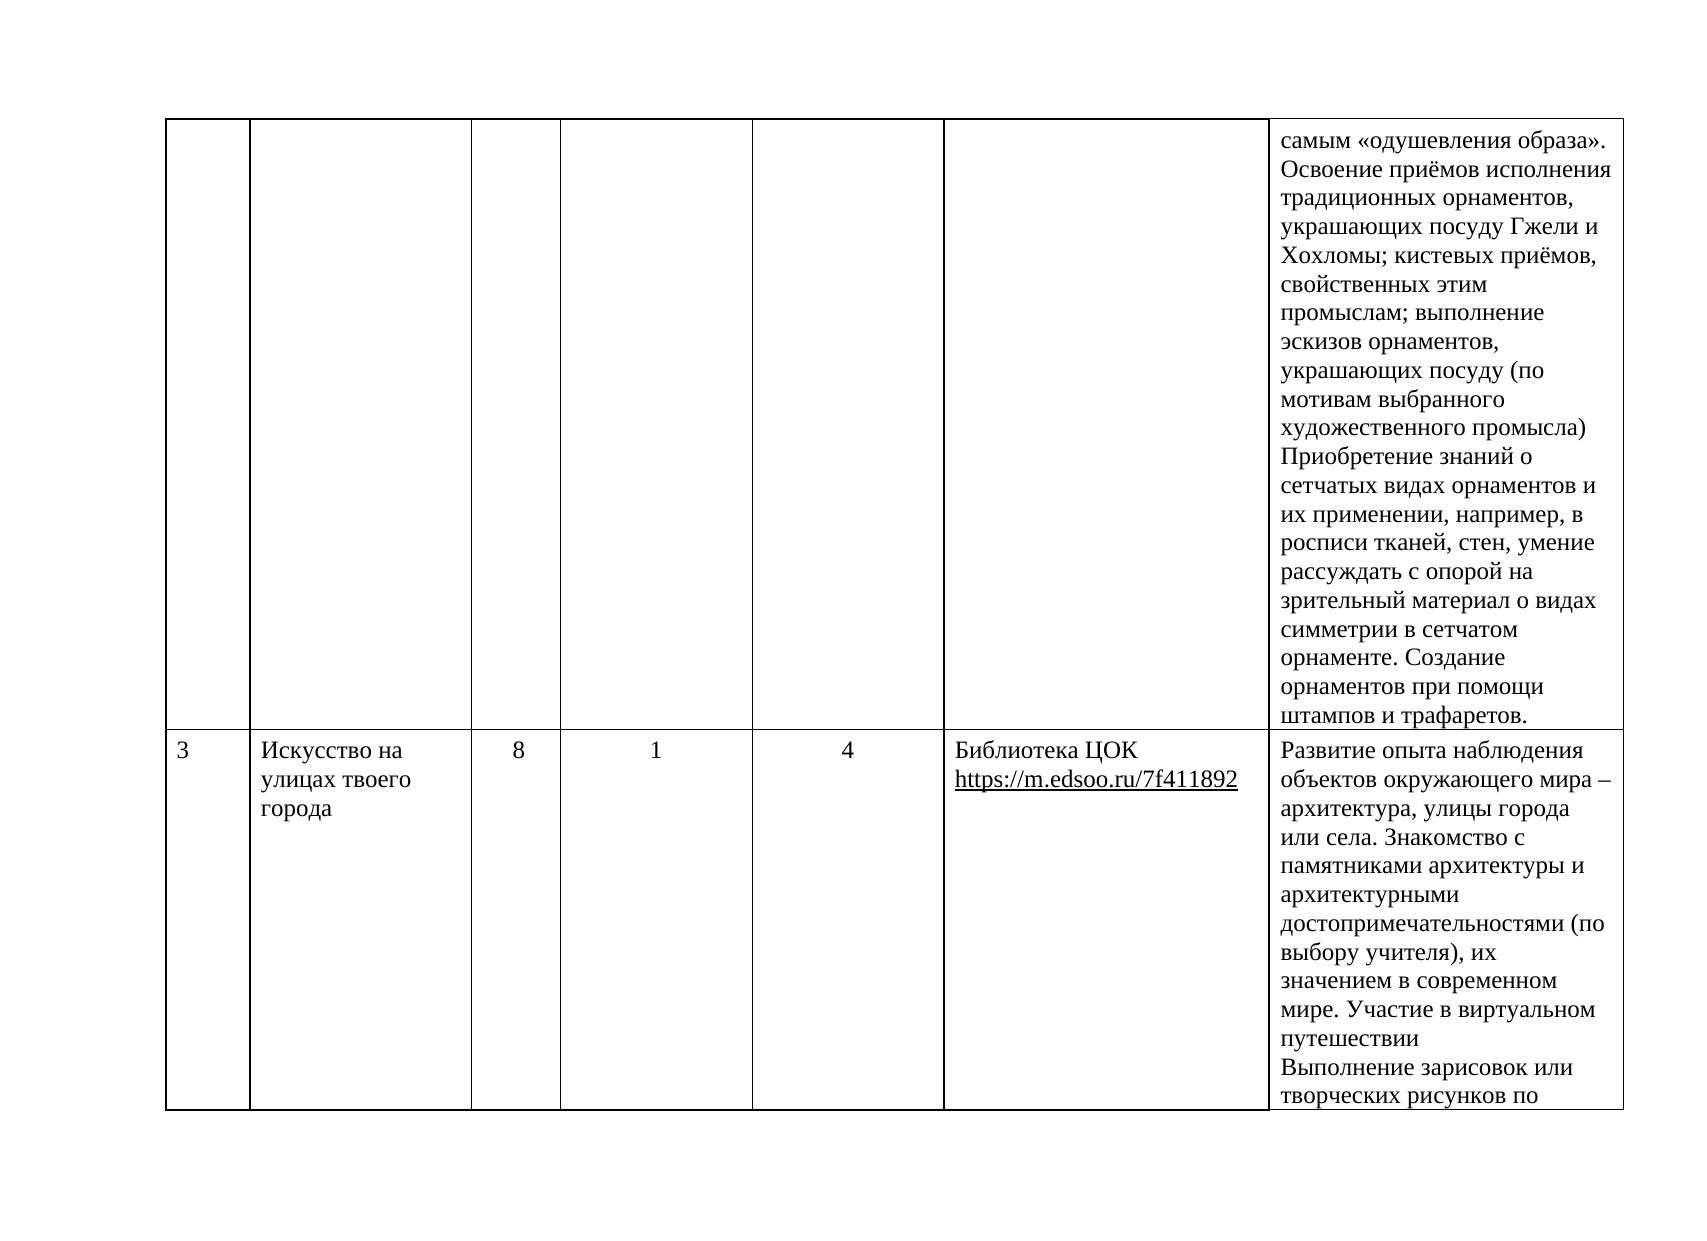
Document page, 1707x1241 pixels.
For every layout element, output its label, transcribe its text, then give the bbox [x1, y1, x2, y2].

table_cell 2 [167, 120, 249, 729]
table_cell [1270, 119, 1623, 729]
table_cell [251, 120, 471, 729]
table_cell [1270, 730, 1623, 1109]
table_cell 3 [167, 730, 249, 1109]
table_cell 1 [561, 120, 752, 729]
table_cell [251, 730, 471, 1109]
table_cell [945, 730, 1268, 1109]
table_cell 4 [753, 120, 943, 729]
table_cell 8 [472, 120, 560, 729]
table_cell 4 [753, 730, 943, 1109]
table_cell 8 [472, 730, 560, 1109]
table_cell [945, 120, 1268, 729]
table_cell 1 [561, 730, 752, 1109]
